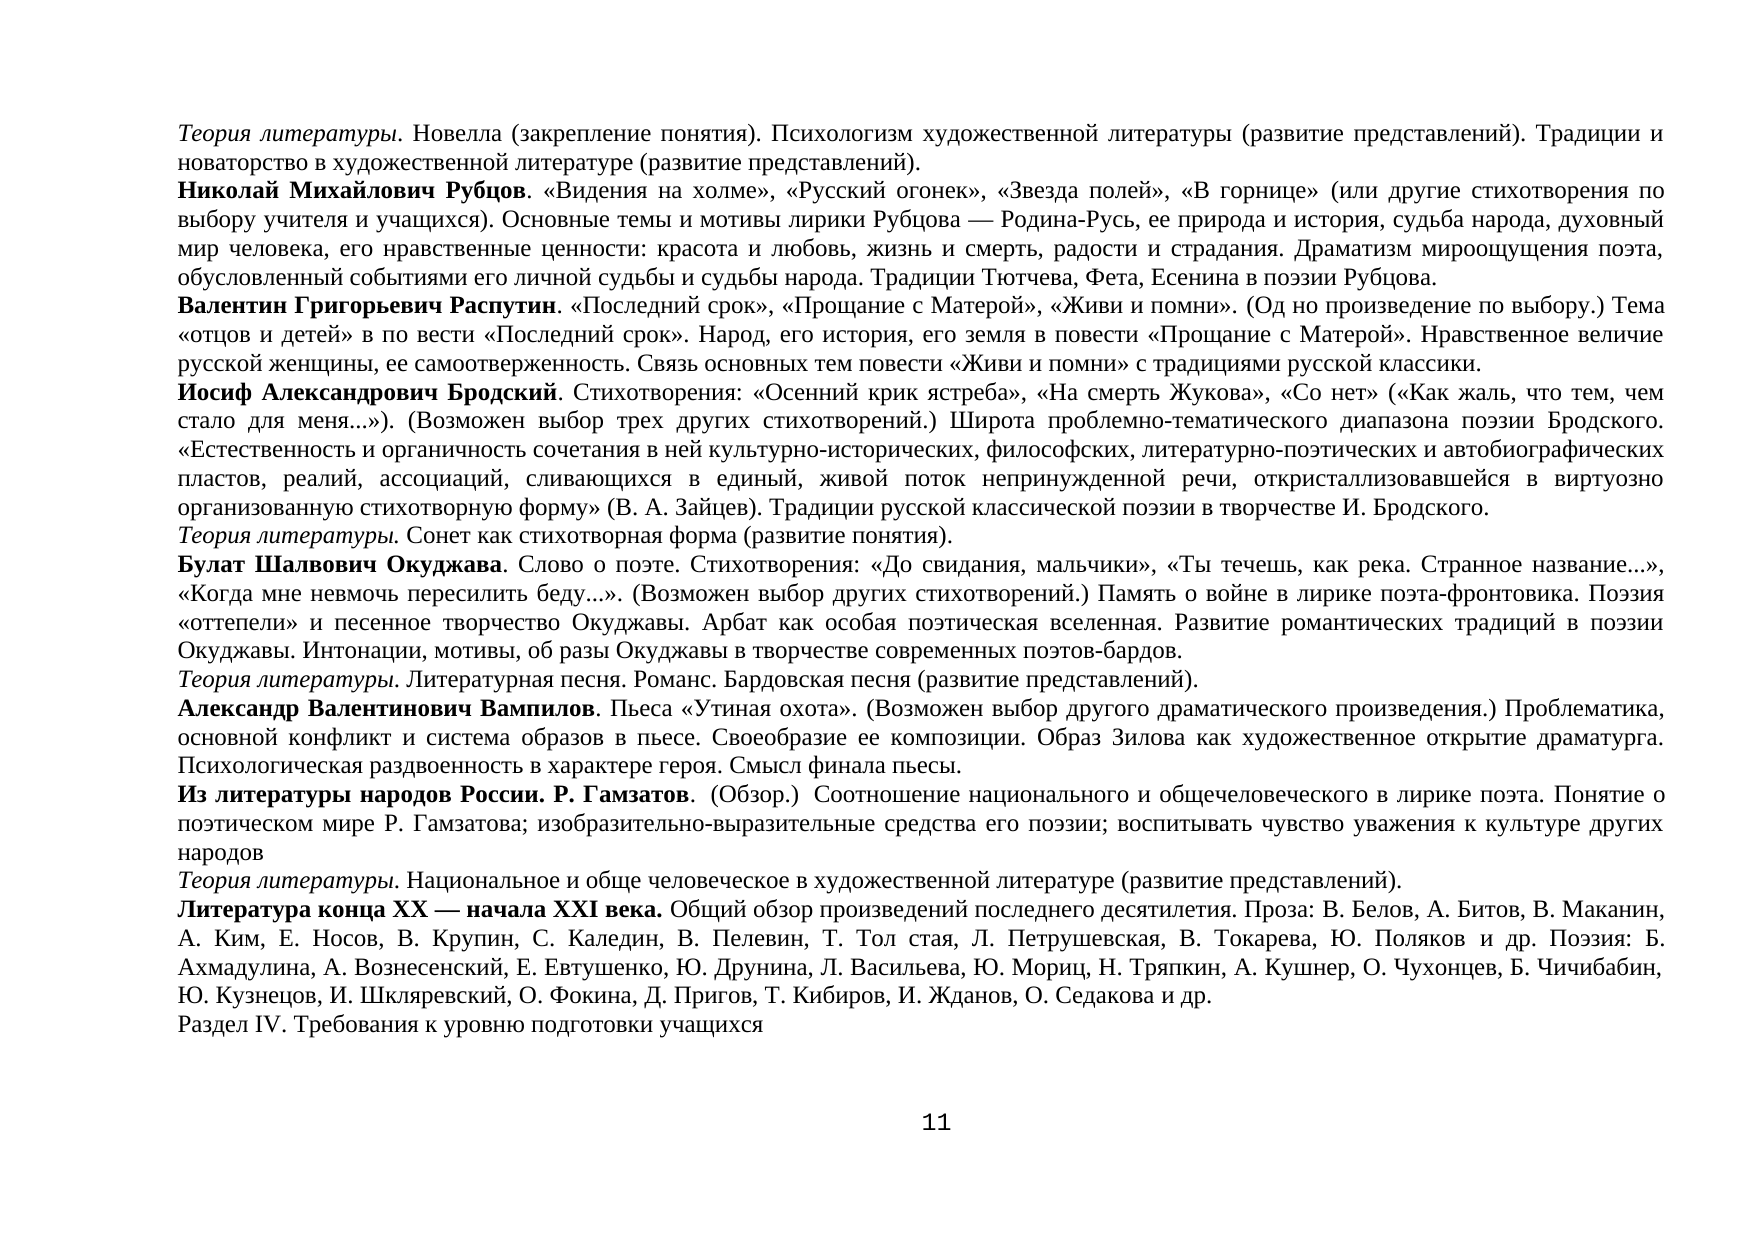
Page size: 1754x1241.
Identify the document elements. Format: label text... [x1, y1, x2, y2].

text Раздел IV. Требования к уровню подготовки учащихся [177, 1009, 1665, 1038]
text Из литературы народов России. Р. Гамзатов. (Обзор.) Соотношение национального и общечеловеческого в лирике поэта. Понятие о поэтическом мире Р. Гамзатова; изобразительно-выразительные средства его поэзии; воспитывать чувство уважения к культуре других народов [177, 779, 1665, 866]
text Булат Шалвович Окуджава. Слово о поэте. Стихотворения: «До свидания, мальчики», «Ты течешь, как река. Странное название...», «Когда мне невмочь пересилить беду...». (Возможен выбор других стихотворений.) Память о войне в лирике поэта-фронтовика. Поэзия «оттепели» и песенное творчество Окуджавы. Арбат как особая поэтическая вселенная. Развитие романтических традиций в поэзии Окуджавы. Интонации, мотивы, об разы Окуджавы в творчестве современных поэтов-бардов. [177, 549, 1665, 664]
text Теория литературы. Сонет как стихотворная форма (развитие понятия). [177, 521, 1665, 549]
text Теория литературы. Новелла (закрепление понятия). Психологизм художественной литературы (развитие представлений). Традиции и новаторство в художественной литературе (развитие представлений). [177, 118, 1665, 176]
text Теория литературы. Национальное и обще человеческое в художественной литературе (развитие представлений). [177, 866, 1665, 894]
text Валентин Григорьевич Распутин. «Последний срок», «Прощание с Матерой», «Живи и помни». (Од но произведение по выбору.) Тема «отцов и детей» в по вести «Последний срок». Народ, его история, его земля в повести «Прощание с Матерой». Нравственное величие русской женщины, ее самоотверженность. Связь основных тем повести «Живи и помни» с традициями русской классики. [177, 291, 1665, 377]
text Иосиф Александрович Бродский. Стихотворения: «Осенний крик ястреба», «На смерть Жукова», «Со нет» («Как жаль, что тем, чем стало для меня...»). (Возможен выбор трех других стихотворений.) Широта проблемно-тематического диапазона поэзии Бродского. «Естественность и органичность сочетания в ней культурно-исторических, философских, литературно-поэтических и автобиографических пластов, реалий, ассоциаций, сливающихся в единый, живой поток непринужденной речи, откристаллизовавшейся в виртуозно организованную стихотворную форму» (В. А. Зайцев). Традиции русской классической поэзии в творчестве И. Бродского. [177, 377, 1665, 521]
text Теория литературы. Литературная песня. Романс. Бардовская песня (развитие представлений). [177, 664, 1665, 693]
text Литература конца XX — начала XXI века. Общий обзор произведений последнего десятилетия. Проза: В. Белов, А. Битов, В. Маканин, А. Ким, Е. Носов, В. Крупин, С. Каледин, В. Пелевин, Т. Тол стая, Л. Петрушевская, В. Токарева, Ю. Поляков и др. Поэзия: Б. Ахмадулина, А. Вознесенский, Е. Евтушенко, Ю. Друнина, Л. Васильева, Ю. Мориц, Н. Тряпкин, А. Кушнер, О. Чухонцев, Б. Чичибабин, Ю. Кузнецов, И. Шкляревский, О. Фокина, Д. Пригов, Т. Кибиров, И. Жданов, О. Седакова и др. [177, 894, 1665, 1009]
text Александр Валентинович Вампилов. Пьеса «Утиная охота». (Возможен выбор другого драматического произведения.) Проблематика, основной конфликт и система образов в пьесе. Своеобразие ее композиции. Образ Зилова как художественное открытие драматурга. Психологическая раздвоенность в характере героя. Смысл финала пьесы. [177, 693, 1665, 779]
text Николай Михайлович Рубцов. «Видения на холме», «Русский огонек», «Звезда полей», «В горнице» (или другие стихотворения по выбору учителя и учащихся). Основные темы и мотивы лирики Рубцова — Родина-Русь, ее природа и история, судьба народа, духовный мир человека, его нравственные ценности: красота и любовь, жизнь и смерть, радости и страдания. Драматизм мироощущения поэта, обусловленный событиями его личной судьбы и судьбы народа. Традиции Тютчева, Фета, Есенина в поэзии Рубцова. [177, 176, 1665, 291]
